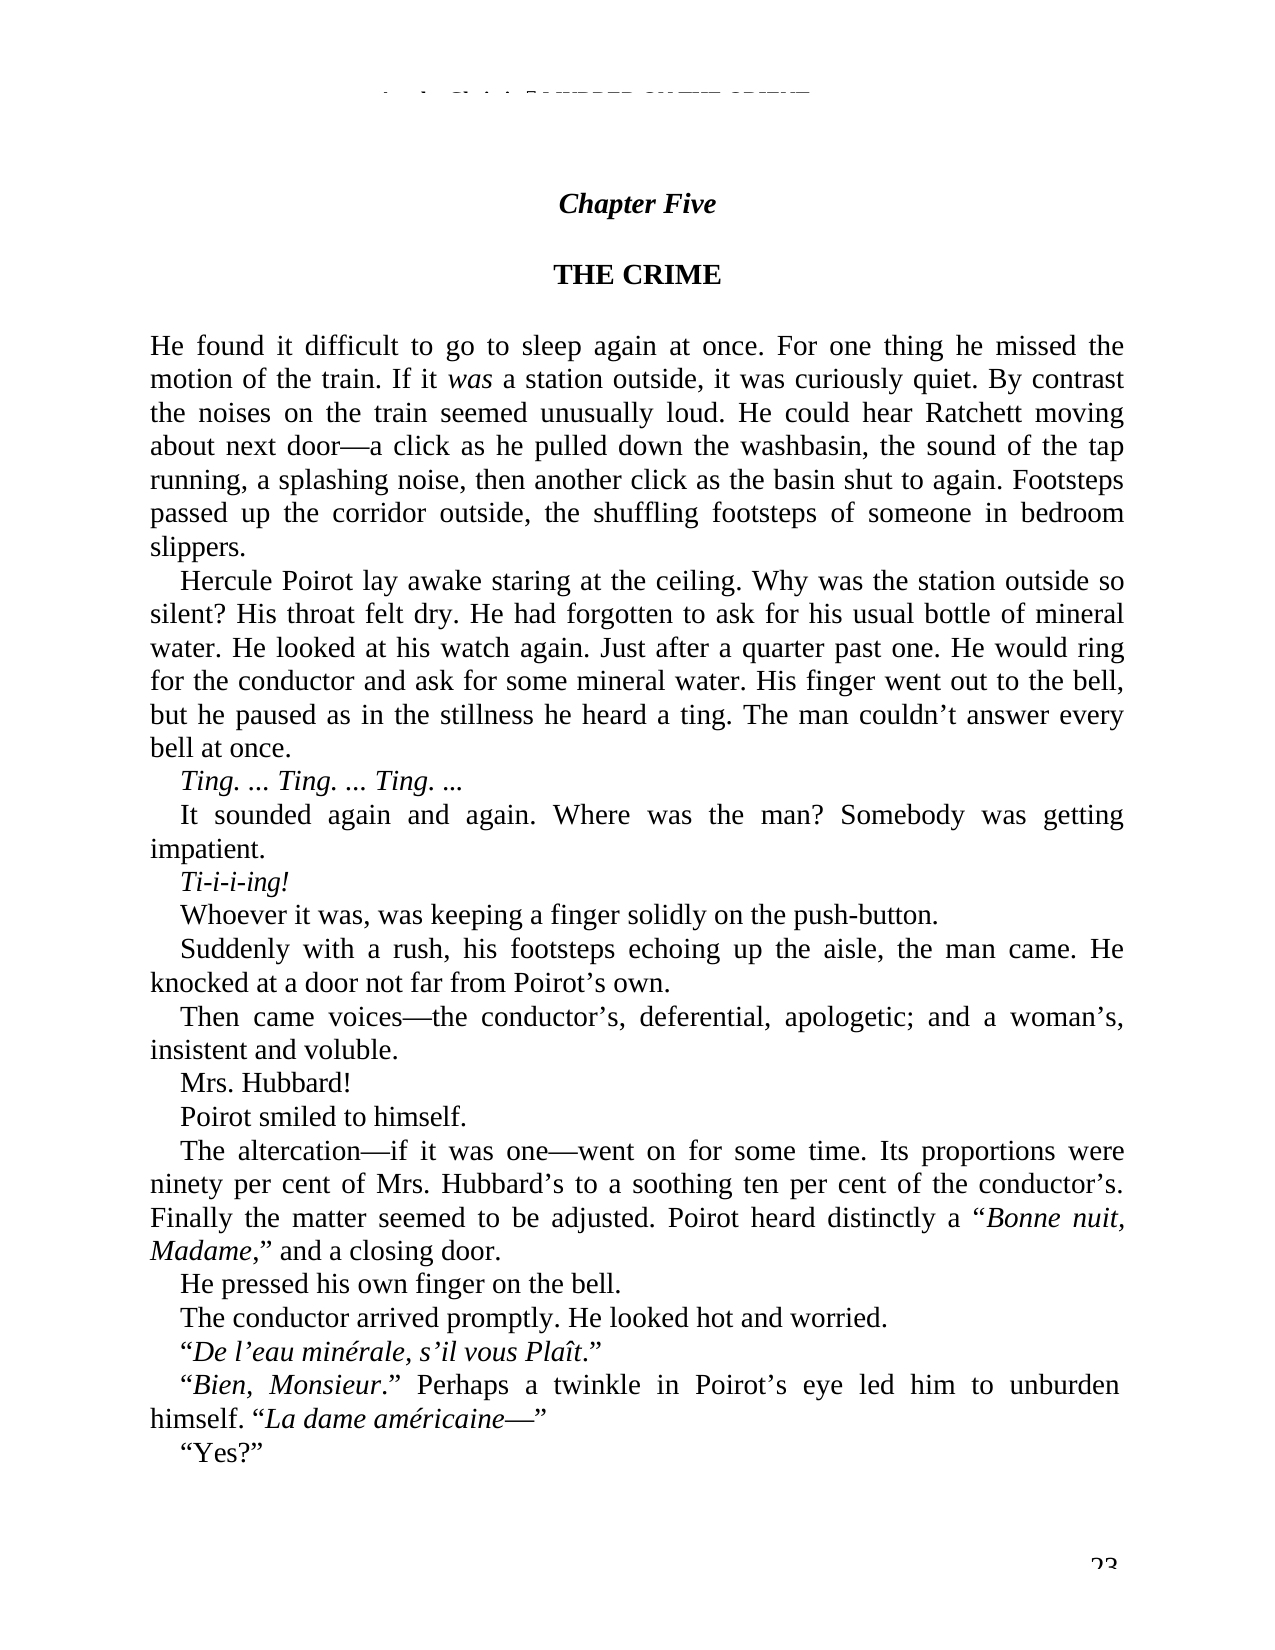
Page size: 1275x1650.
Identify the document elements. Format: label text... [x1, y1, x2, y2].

text It sounded again and again. Where was the man? Somebody was getting impatient. [150, 797, 1125, 864]
text He pressed his own finger on the bell. [180, 1267, 1137, 1300]
text Poirot smiled to himself. [180, 1099, 1137, 1133]
text The altercation—if it was one—went on for some time. Its proportions were ninety per cent of Mrs. Hubbard’s to a soothing ten per cent of the conductor’s. Finally the matter seemed to be adjusted. Poirot heard distinctly a “Bonne nuit, Madame,” and a closing door. [150, 1133, 1125, 1267]
text Ting. ... Ting. ... Ting. ... [180, 764, 1137, 797]
text Then came voices—the conductor’s, deferential, apologetic; and a woman’s, insistent and voluble. [150, 999, 1125, 1066]
text He found it difficult to go to sleep again at once. For one thing he missed the motion of the train. If it was a station outside, it was curiously quiet. By contrast the noises on the train seemed unusually loud. He could hear Ratchett moving about next door—a click as he pulled down the washbasin, the sound of the tap running, a splashing noise, then another click as the basin shut to again. Footsteps passed up the corridor outside, the shuffling footsteps of someone in bedroom slippers. [150, 328, 1125, 563]
text Chapter Five [137, 186, 1137, 220]
subtitle THE CRIME [462, 257, 813, 291]
text Suddenly with a rush, his footsteps echoing up the aisle, the man came. He knocked at a door not far from Poirot’s own. [150, 932, 1125, 999]
text Hercule Poirot lay awake staring at the ceiling. Why was the station outside so silent? His throat felt dry. He had forgotten to ask for his usual bottle of mineral water. He looked at his watch again. Just after a quarter past one. He would ring for the conductor and ask for some mineral water. His finger went out to the bell, but he paused as in the stillness he heard a ting. The man couldn’t answer every bell at once. [150, 563, 1125, 764]
text The conductor arrived promptly. He looked hot and worried. “De l’eau minérale, s’il vous Plaît.” [180, 1300, 888, 1367]
text “Yes?” [180, 1435, 1137, 1468]
text Mrs. Hubbard! [180, 1066, 1137, 1099]
text “Bien, Monsieur.” Perhaps a twinkle in Poirot’s eye led him to unburden himself. “La dame américaine—” [150, 1367, 1137, 1434]
text Whoever it was, was keeping a finger solidly on the push-button. [180, 898, 1137, 932]
text Ti-i-i-ing! [180, 865, 1137, 898]
